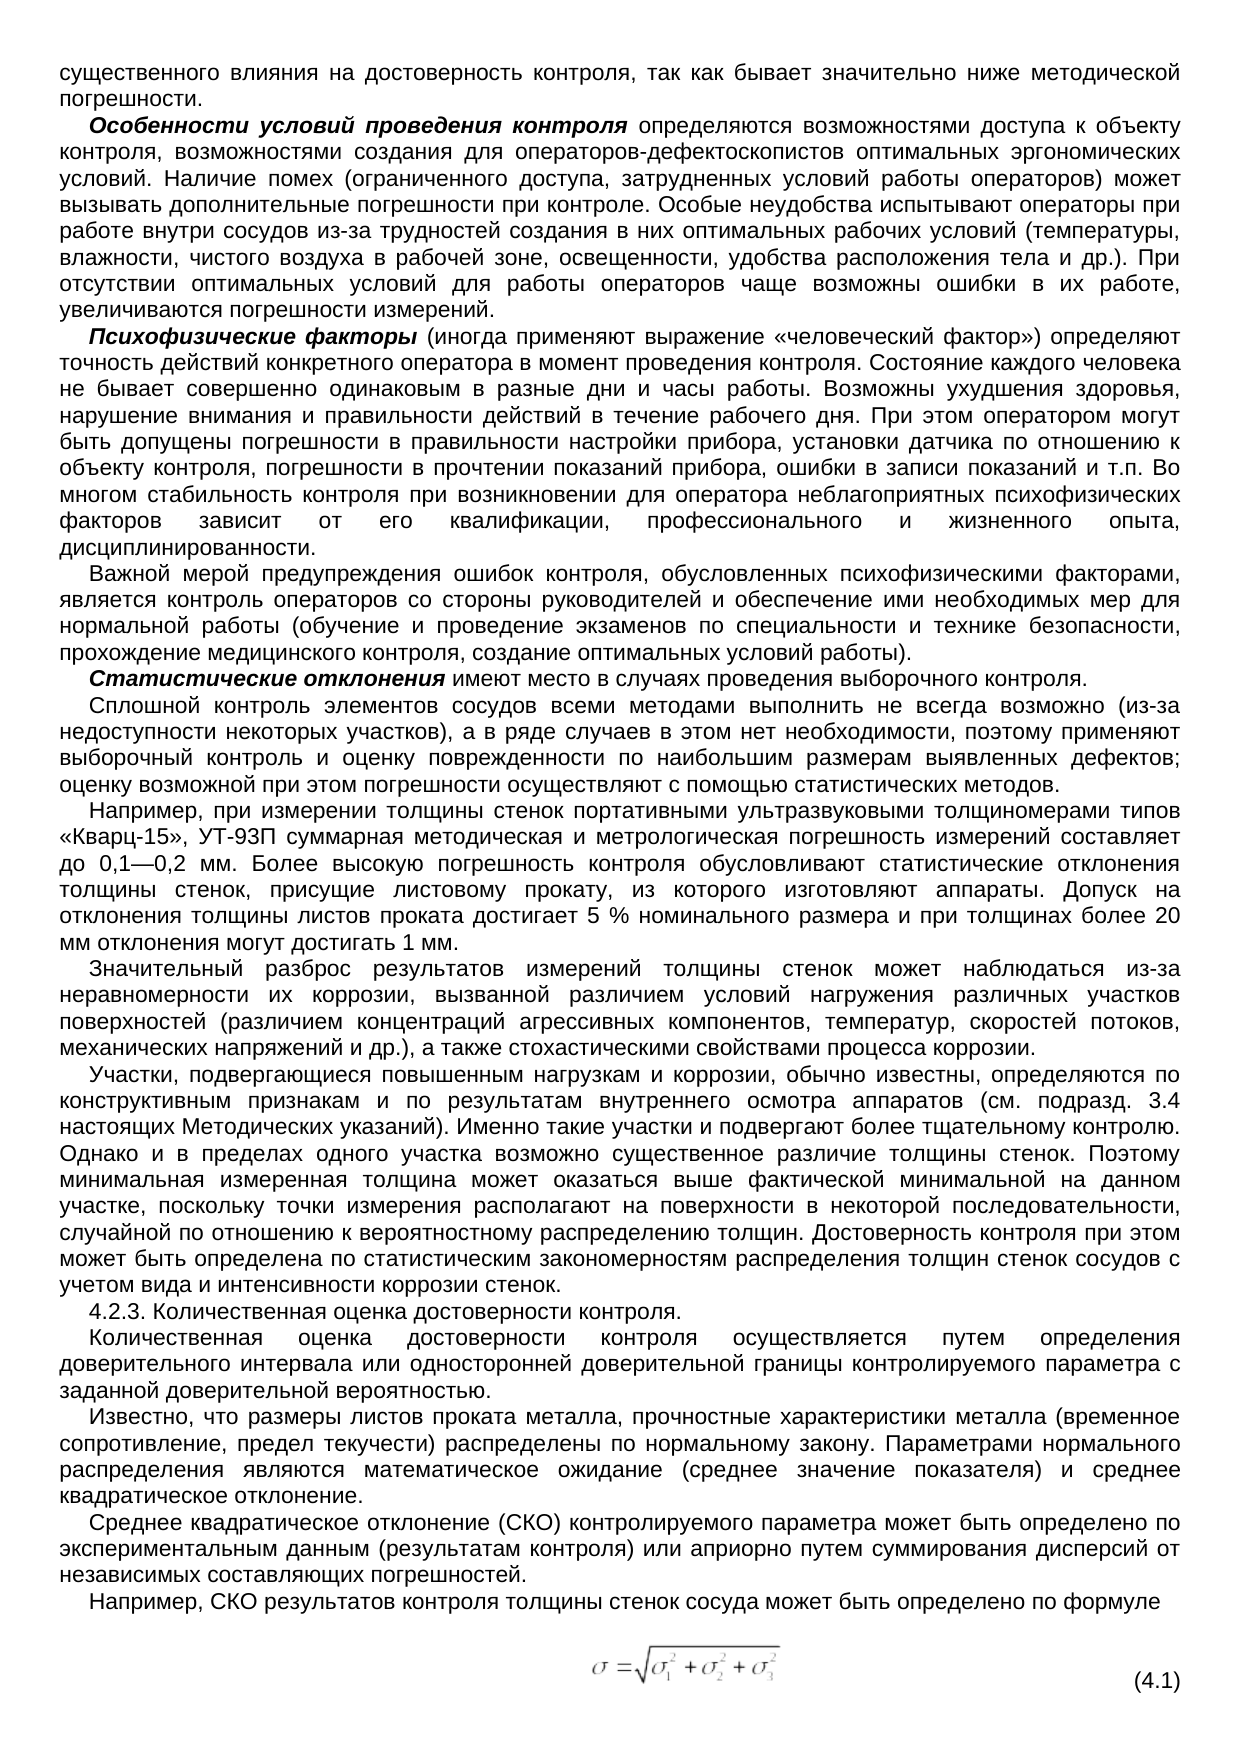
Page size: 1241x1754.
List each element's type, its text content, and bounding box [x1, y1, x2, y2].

text Среднее квадратическое отклонение (СКО) контролируемого параметра может быть определено по экспериментальным данным (результатам контроля) или априорно путем суммирования дисперсий от независимых составляющих погрешностей. [59, 1508, 1181, 1588]
text 4.2.3. Количественная оценка достоверности контроля. [59, 1298, 1181, 1324]
text Количественная оценка достоверности контроля осуществляется путем определения доверительного интервала или односторонней доверительной границы контролируемого параметра с заданной доверительной вероятностью. [59, 1324, 1181, 1403]
text (4.1) [59, 1640, 1181, 1694]
text Например, СКО результатов контроля толщины стенок сосуда может быть определено по формуле [59, 1588, 1181, 1614]
text Участки, подвергающиеся повышенным нагрузкам и коррозии, обычно известны, определяются по конструктивным признакам и по результатам внутреннего осмотра аппаратов (см. подразд. 3.4 настоящих Методических указаний). Именно такие участки и подвергают более тщательному контролю. Однако и в пределах одного участка возможно существенное различие толщины стенок. Поэтому минимальная измеренная толщина может оказаться выше фактической минимальной на данном участке, поскольку точки измерения располагают на поверхности в некоторой последовательности, случайной по отношению к вероятностному распределению толщин. Достоверность контроля при этом может быть определена по статистическим закономерностям распределения толщин стенок сосудов с учетом вида и интенсивности коррозии стенок. [59, 1061, 1181, 1298]
text Значительный разброс результатов измерений толщины стенок может наблюдаться из-за неравномерности их коррозии, вызванной различием условий нагружения различных участков поверхностей (различием концентраций агрессивных компонентов, температур, скоростей потоков, механических напряжений и др.), а также стохастическими свойствами процесса коррозии. [59, 955, 1181, 1061]
text Известно, что размеры листов проката металла, прочностные характеристики металла (временное сопротивление, предел текучести) распределены по нормальному закону. Параметрами нормального распределения являются математическое ожидание (среднее значение показателя) и среднее квадратическое отклонение. [59, 1403, 1181, 1508]
text Психофизические факторы (иногда применяют выражение «человеческий фактор») определяют точность действий конкретного оператора в момент проведения контроля. Состояние каждого человека не бывает совершенно одинаковым в разные дни и часы работы. Возможны ухудшения здоровья, нарушение внимания и правильности действий в течение рабочего дня. При этом оператором могут быть допущены погрешности в правильности настройки прибора, установки датчика по отношению к объекту контроля, погрешности в прочтении показаний прибора, ошибки в записи показаний и т.п. Во многом стабильность контроля при возникновении для оператора неблагоприятных психофизических факторов зависит от его квалификации, профессионального и жизненного опыта, дисциплинированности. [59, 323, 1181, 560]
text Важной мерой предупреждения ошибок контроля, обусловленных психофизическими факторами, является контроль операторов со стороны руководителей и обеспечение ими необходимых мер для нормальной работы (обучение и проведение экзаменов по специальности и технике безопасности, прохождение медицинского контроля, создание оптимальных условий работы). [59, 560, 1181, 665]
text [59, 59, 1181, 112]
text Сплошной контроль элементов сосудов всеми методами выполнить не всегда возможно (из-за недоступности некоторых участков), а в ряде случаев в этом нет необходимости, поэтому применяют выборочный контроль и оценку поврежденности по наибольшим размерам выявленных дефектов; оценку возможной при этом погрешности осуществляют с помощью статистических методов. [59, 692, 1181, 797]
text Особенности условий проведения контроля определяются возможностями доступа к объекту контроля, возможностями создания для операторов-дефектоскопистов оптимальных эргономических условий. Наличие помех (ограниченного доступа, затрудненных условий работы операторов) может вызывать дополнительные погрешности при контроле. Особые неудобства испытывают операторы при работе внутри сосудов из-за трудностей создания в них оптимальных рабочих условий (температуры, влажности, чистого воздуха в рабочей зоне, освещенности, удобства расположения тела и др.). При отсутствии оптимальных условий для работы операторов чаще возможны ошибки в их работе, увеличиваются погрешности измерений. [59, 112, 1181, 323]
text Статистические отклонения имеют место в случаях проведения выборочного контроля. [59, 665, 1181, 692]
text Например, при измерении толщины стенок портативными ультразвуковыми толщиномерами типов «Кварц-15», УТ-93П суммарная методическая и метрологическая погрешность измерений составляет до 0,1—0,2 мм. Более высокую погрешность контроля обусловливают статистические отклонения толщины стенок, присущие листовому прокату, из которого изготовляют аппараты. Допуск на отклонения толщины листов проката достигает 5 % номинального размера и при толщинах более 20 мм отклонения могут достигать 1 мм. [59, 797, 1181, 955]
